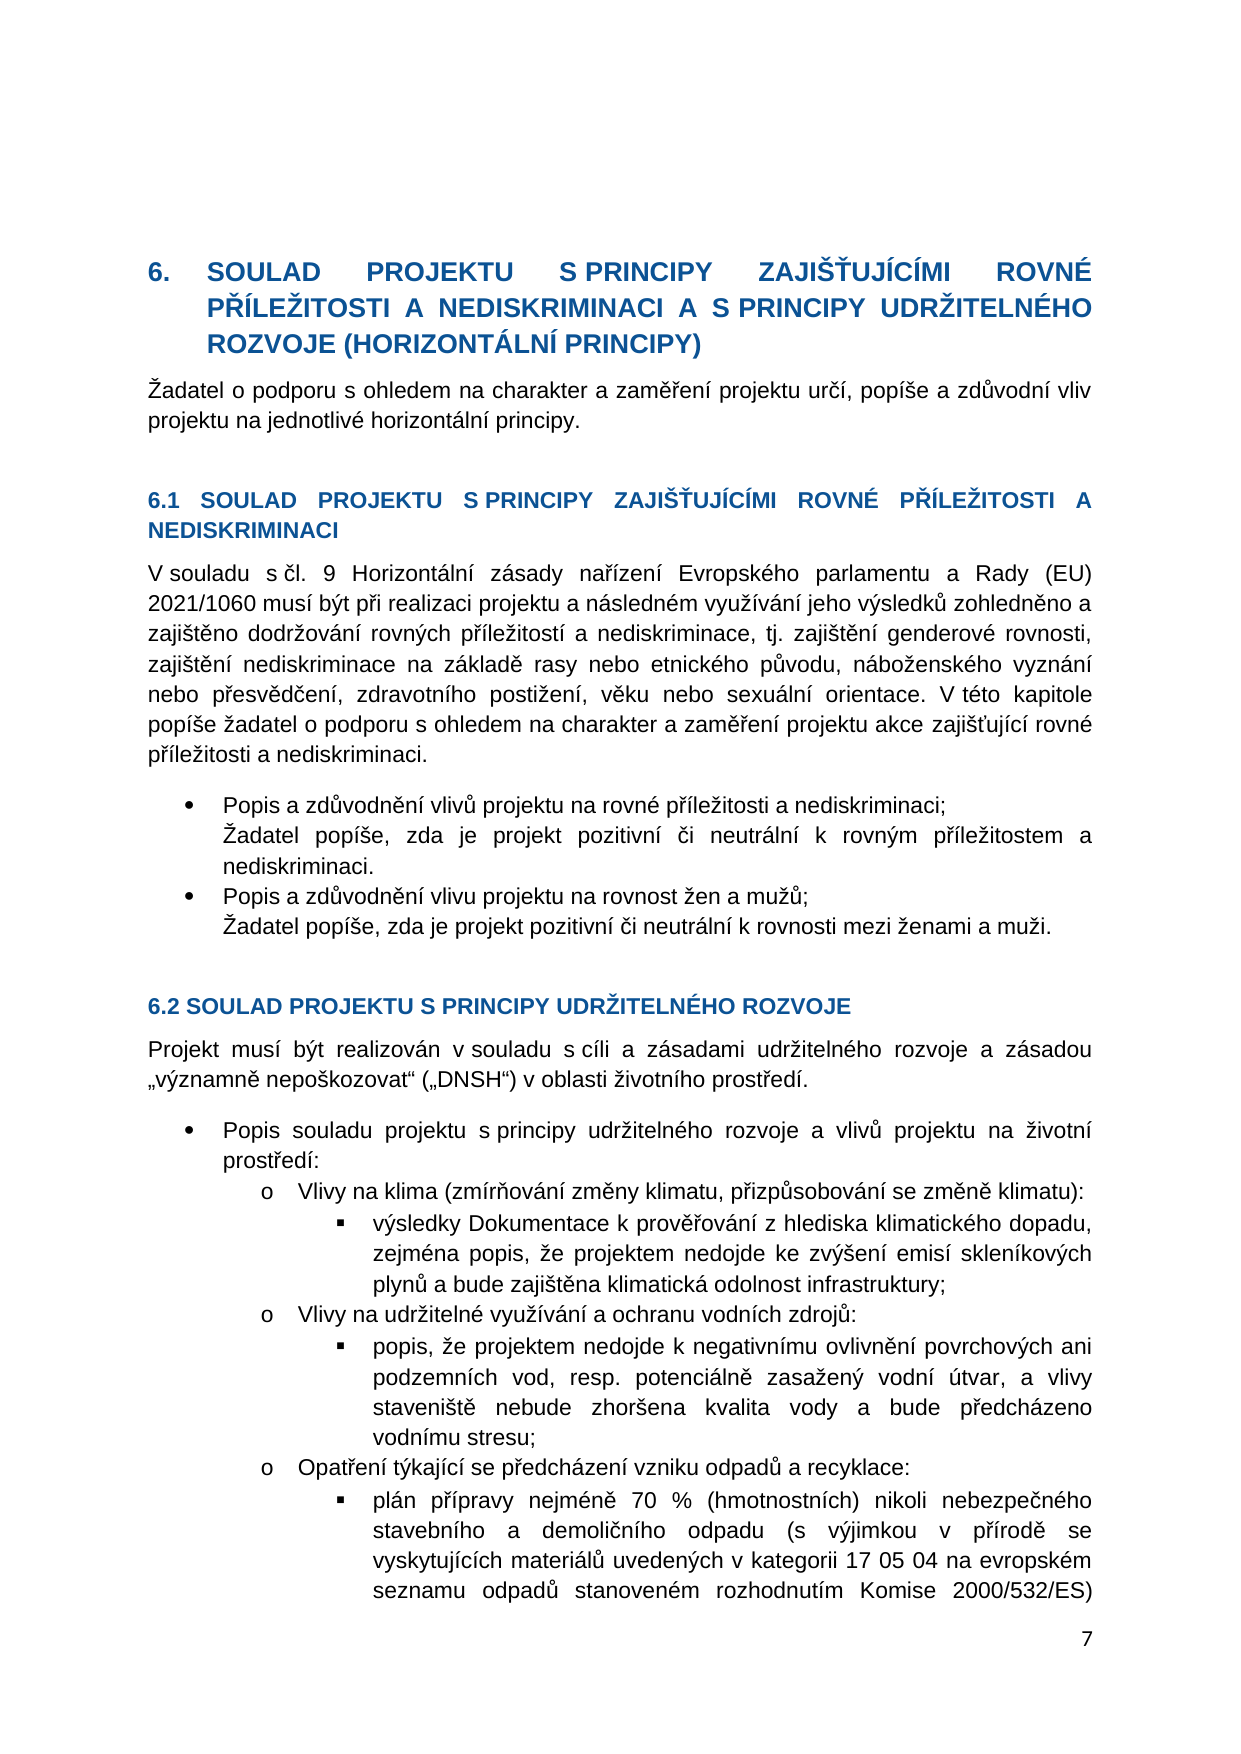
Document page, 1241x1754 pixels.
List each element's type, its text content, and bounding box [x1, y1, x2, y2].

list Žadatel popíše, zda je projekt pozitivní či neutrální k rovným příležitostem a nediskriminaci. [223, 822, 1093, 879]
text Žadatel o podporu s ohledem na charakter a zaměření projektu určí, popíše a zdůvodní vliv projektu na jednotlivé horizontální principy. [148, 377, 1093, 433]
list Popis a zdůvodnění vlivů projektu na rovné příležitosti a nediskriminaci; [185, 792, 1093, 818]
list Vlivy na udržitelné využívání a ochranu vodních zdrojů: [260, 1301, 1093, 1329]
text V souladu s čl. 9 Horizontální zásady nařízení Evropského parlamentu a Rady (EU) 2021/1060 musí být při realizaci projektu a následném využívání jeho výsledků zohledněno a zajištěno dodržování rovných příležitostí a nediskriminace, tj. zajištění genderové rovnosti, zajištění nediskriminace na základě rasy nebo etnického původu, náboženského vyznání nebo přesvědčení, zdravotního postižení, věku nebo sexuální orientace. V této kapitole popíše žadatel o podporu s ohledem na charakter a zaměření projektu akce zajišťující rovné příležitosti a nediskriminaci. [148, 560, 1093, 767]
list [335, 1487, 1093, 1603]
list Vlivy na klima (zmírňování změny klimatu, přizpůsobování se změně klimatu): [260, 1178, 1093, 1206]
list Žadatel popíše, zda je projekt pozitivní či neutrální k rovnosti mezi ženami a muži. [223, 913, 1093, 939]
text Projekt musí být realizován v souladu s cíli a zásadami udržitelného rozvoje a zásadou „významně nepoškozovat“ („DNSH“) v oblasti životního prostředí. [148, 1036, 1093, 1092]
list výsledky Dokumentace k prověřování z hlediska klimatického dopadu, zejména popis, že projektem nedojde ke zvýšení emisí skleníkových plynů a bude zajištěna klimatická odolnost infrastruktury; [335, 1210, 1093, 1297]
subtitle 6.2 Soulad projektu s principy udržitelného rozvoje [148, 993, 1093, 1019]
list Popis souladu projektu s principy udržitelného rozvoje a vlivů projektu na životní prostředí: [185, 1117, 1093, 1174]
subtitle soulad projektu s principy zajišťujícími rovné příležitosti a nediskriminaci a s principy udržitelného Rozvoje (horizontální principy) [148, 256, 1093, 359]
list Opatření týkající se předcházení vzniku odpadů a recyklace: [260, 1454, 1093, 1482]
list popis, že projektem nedojde k negativnímu ovlivnění povrchových ani podzemních vod, resp. potenciálně zasažený vodní útvar, a vlivy staveniště nebude zhoršena kvalita vody a bude předcházeno vodnímu stresu; [335, 1333, 1093, 1450]
subtitle 6.1 Soulad projektu s principy zajišťujícími rovné příležitosti a nediskriminaci [148, 487, 1093, 543]
list Popis a zdůvodnění vlivu projektu na rovnost žen a mužů; [185, 883, 1093, 909]
